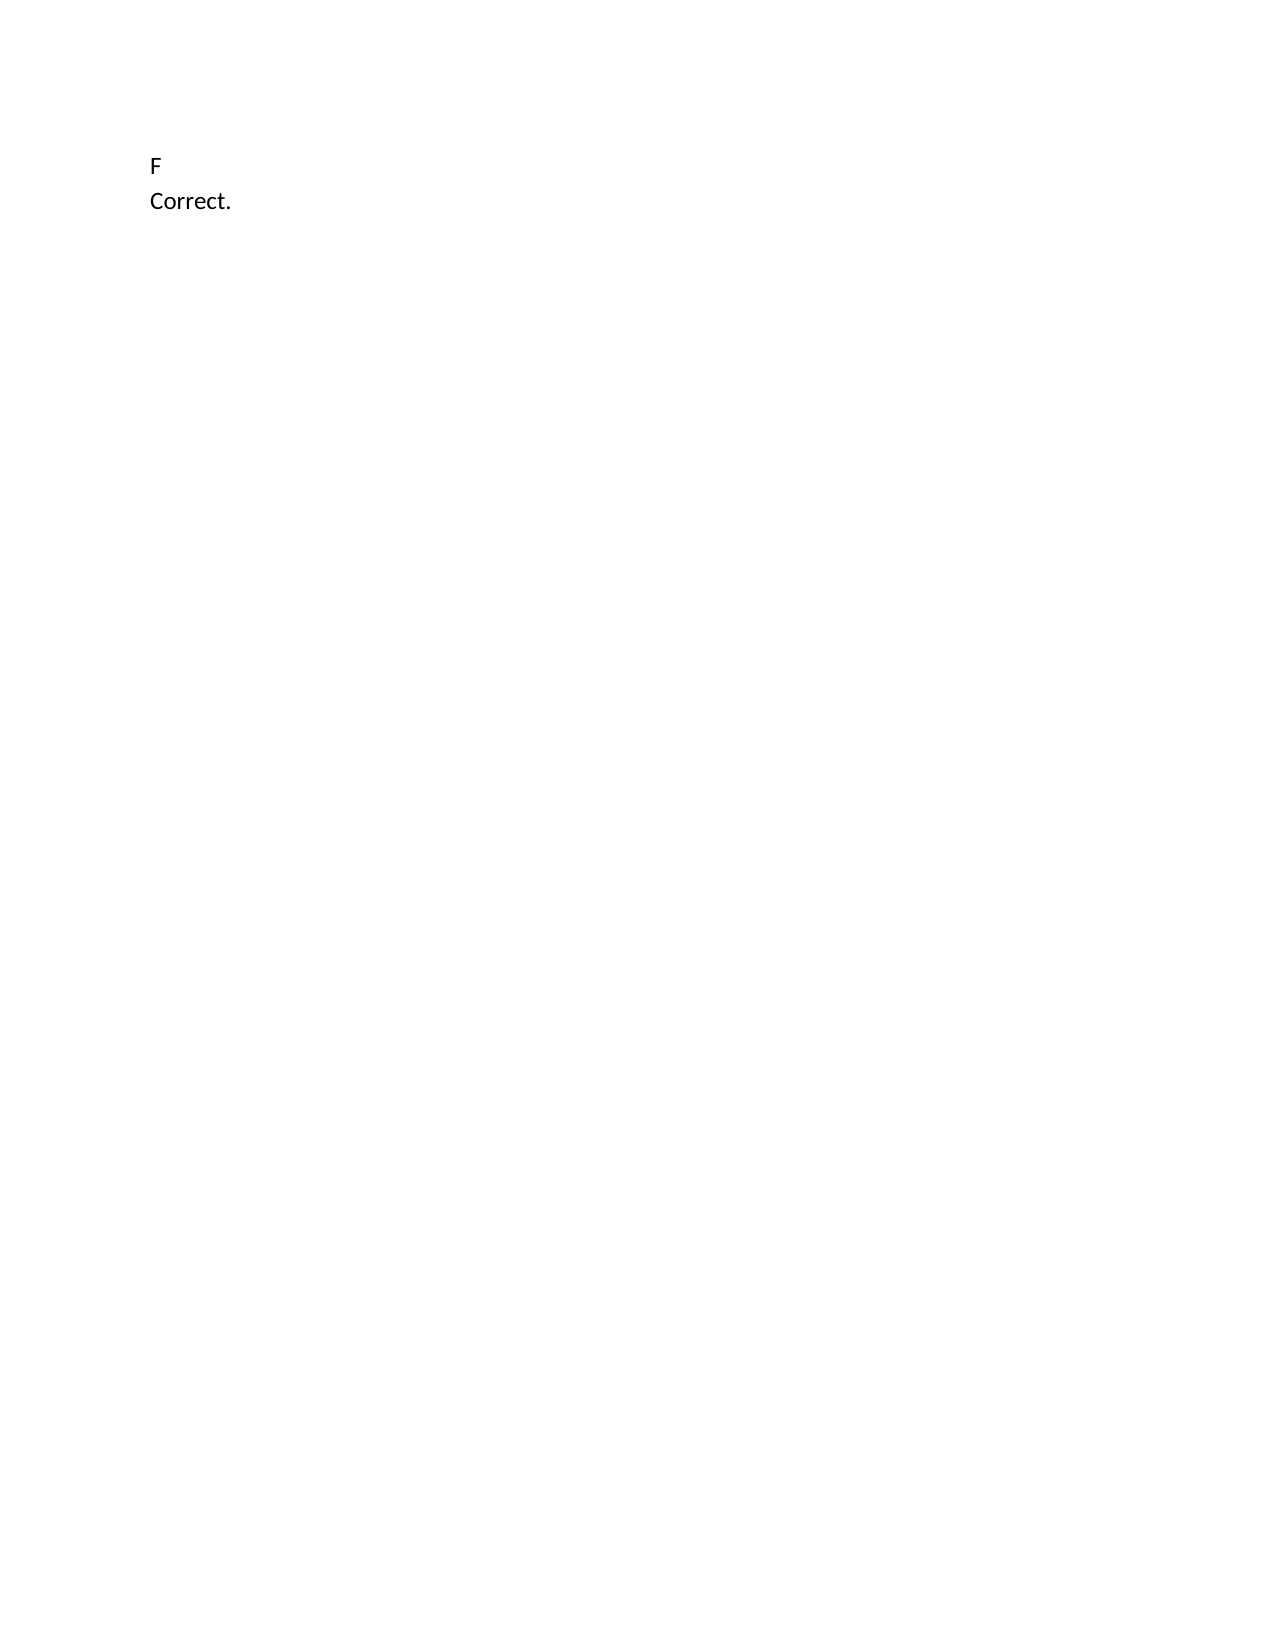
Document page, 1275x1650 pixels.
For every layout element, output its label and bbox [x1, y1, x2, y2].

text [150, 150, 1125, 216]
